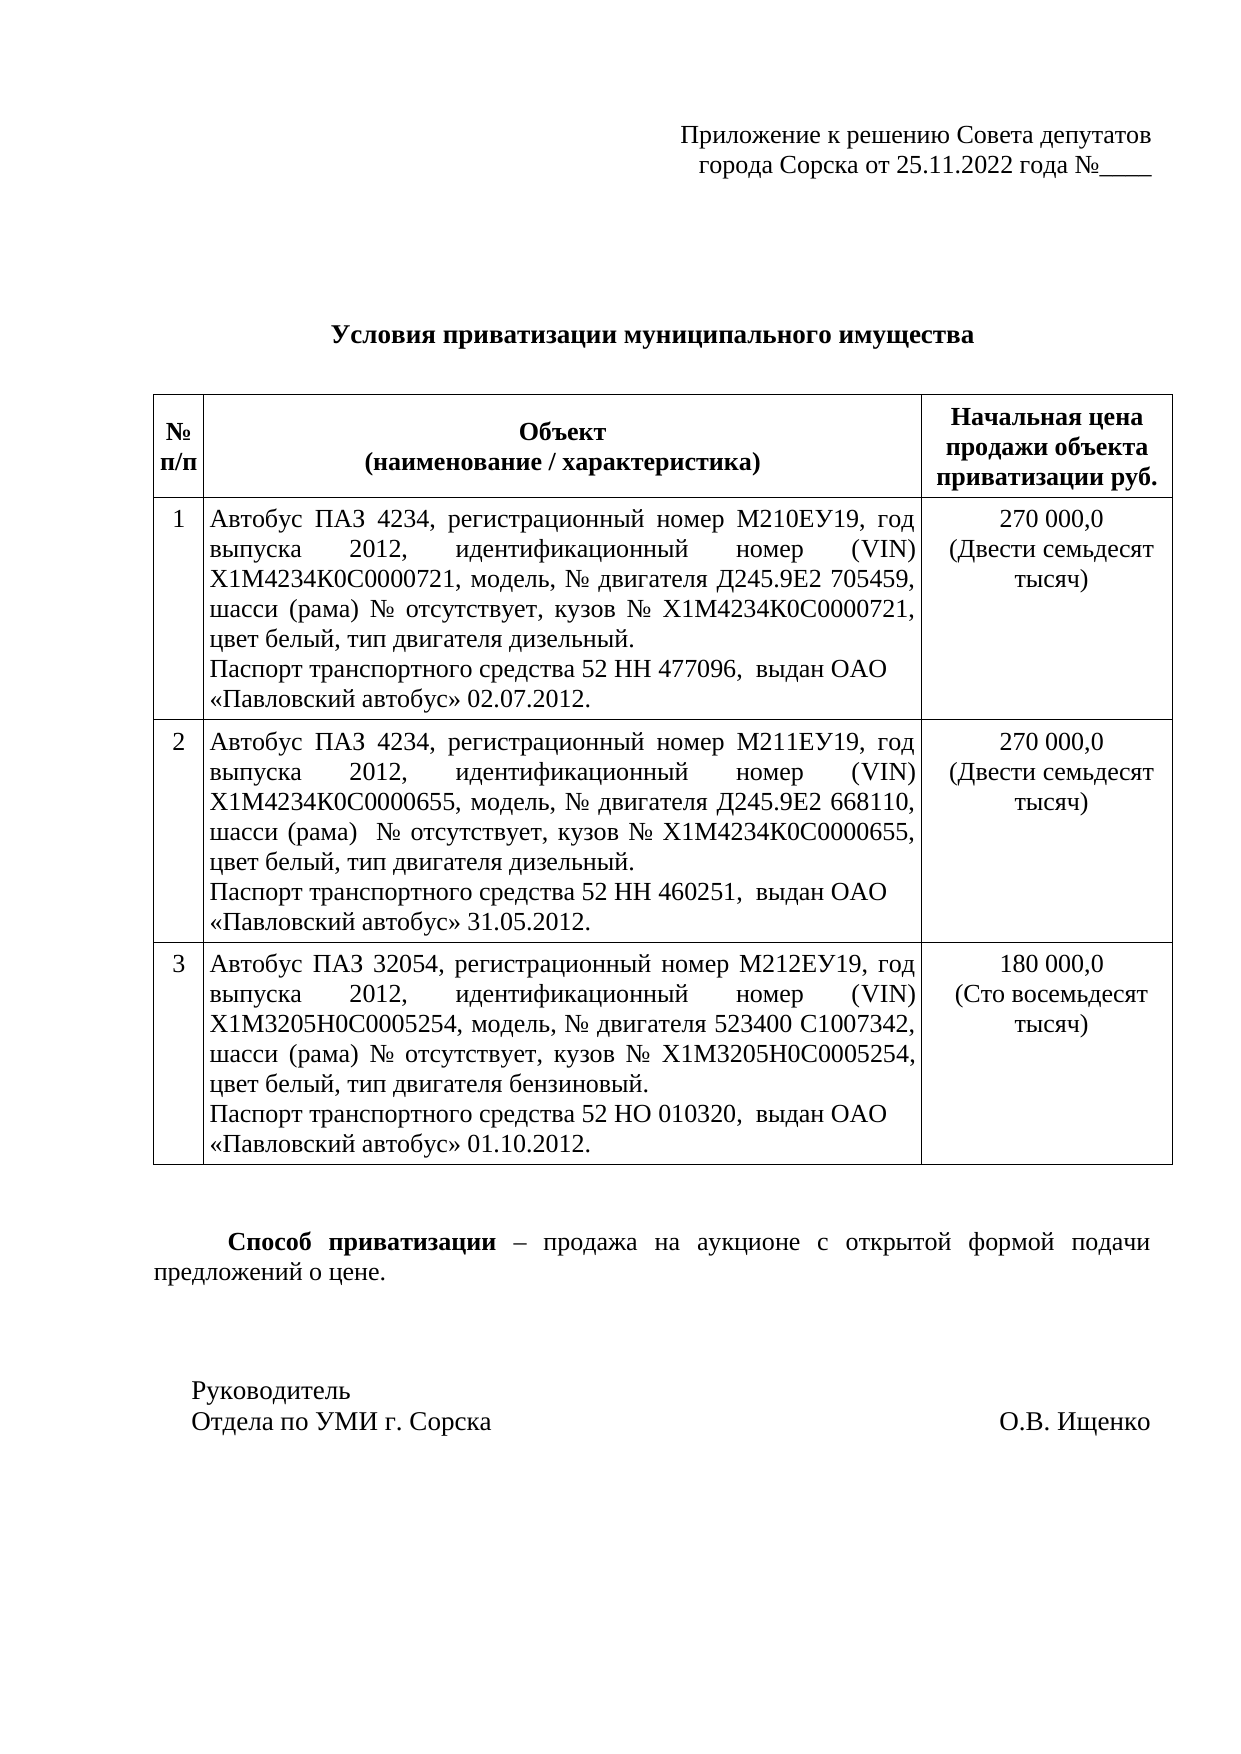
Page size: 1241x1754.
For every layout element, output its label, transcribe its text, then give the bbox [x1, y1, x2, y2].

table_header Объект (наименование / характеристика) [204, 395, 921, 497]
table_cell Автобус ПАЗ 4234, регистрационный номер М210ЕУ19, год выпуска 2012, идентификационный номер (VIN) Х1М4234К0С0000721, модель, № двигателя Д245.9Е2 705459, шасси (рама) № отсутствует, кузов № Х1М4234К0С0000721, цвет белый, тип двигателя дизельный. Паспорт транспортного средства 52 НН 477096, выдан ОАО «Павловский автобус» 02.07.2012. [204, 498, 921, 719]
text города Сорска от 25.11.2022 года №____ [153, 149, 1152, 179]
text Отдела по УМИ г. Сорска О.В. Ищенко [153, 1405, 1152, 1436]
table_cell 270 000,0 (Двести семьдесят тысяч) [922, 720, 1172, 942]
table_cell 180 000,0 (Сто восемьдесят тысяч) [922, 943, 1172, 1164]
table_cell 2 [154, 720, 203, 942]
table_cell 3 [154, 943, 203, 1164]
text Приложение к решению Совета депутатов [153, 119, 1152, 149]
text Условия приватизации муниципального имущества [153, 319, 1152, 350]
table_cell 1 [154, 498, 203, 719]
table_header № п/п [154, 395, 203, 497]
text Способ приватизации – продажа на аукционе с открытой формой подачи предложений о цене. [153, 1226, 1152, 1286]
text Руководитель [153, 1374, 1152, 1405]
table_cell 270 000,0 (Двести семьдесят тысяч) [922, 498, 1172, 719]
table_cell Автобус ПАЗ 32054, регистрационный номер М212ЕУ19, год выпуска 2012, идентификационный номер (VIN) Х1М3205Н0С0005254, модель, № двигателя 523400 С1007342, шасси (рама) № отсутствует, кузов № Х1М3205Н0С0005254, цвет белый, тип двигателя бензиновый. Паспорт транспортного средства 52 НО 010320, выдан ОАО «Павловский автобус» 01.10.2012. [204, 943, 921, 1164]
table_header Начальная цена продажи объекта приватизации руб. [922, 395, 1172, 497]
table_cell Автобус ПАЗ 4234, регистрационный номер М211ЕУ19, год выпуска 2012, идентификационный номер (VIN) Х1М4234К0С0000655, модель, № двигателя Д245.9Е2 668110, шасси (рама) № отсутствует, кузов № Х1М4234К0С0000655, цвет белый, тип двигателя дизельный. Паспорт транспортного средства 52 НН 460251, выдан ОАО «Павловский автобус» 31.05.2012. [204, 720, 921, 942]
